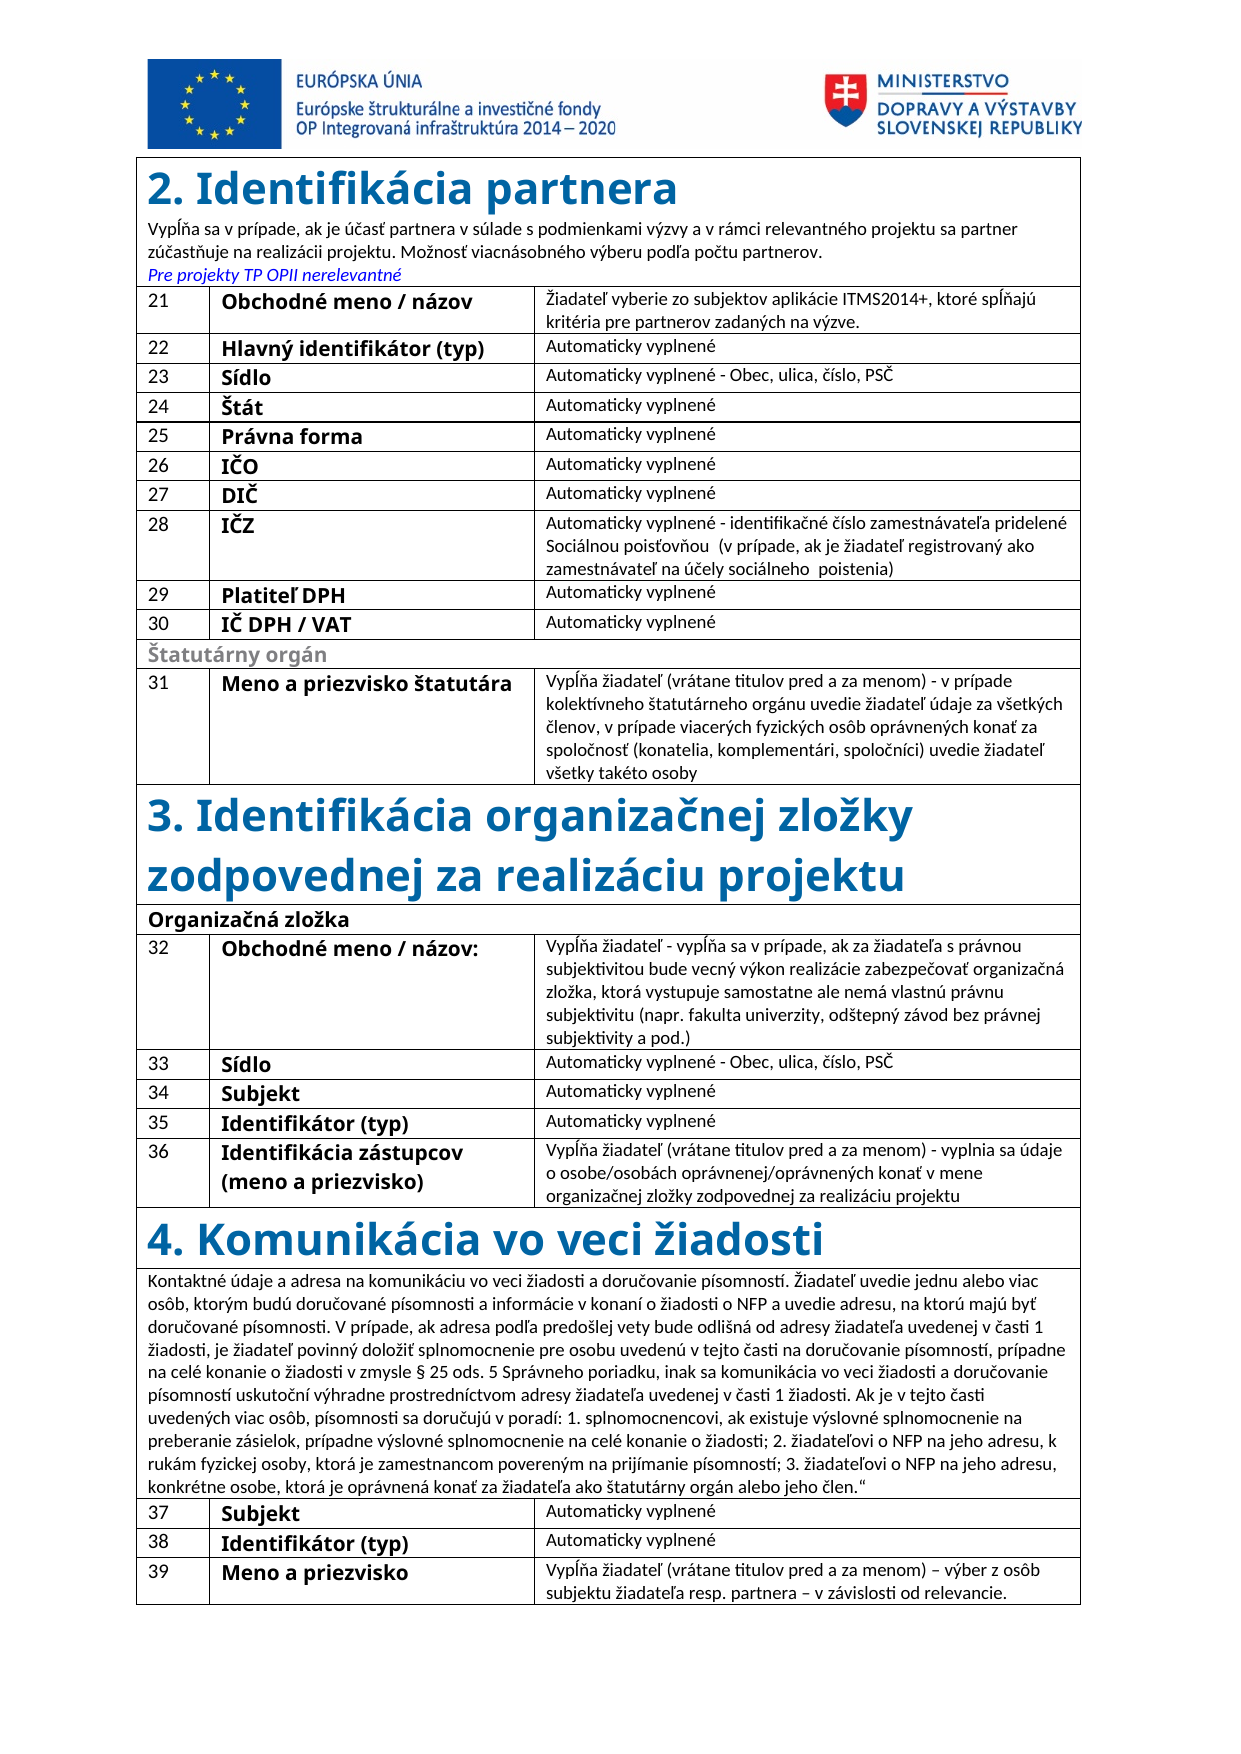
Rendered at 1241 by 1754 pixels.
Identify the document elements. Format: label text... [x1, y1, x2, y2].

table_cell Vypĺňa žiadateľ (vrátane titulov pred a za menom) - vyplnia sa údaje o osobe/osobách oprávnenej/oprávnených konať v mene organizačnej zložky zodpovednej za realizáciu projektu [535, 1139, 1080, 1207]
table_cell 37 [137, 1499, 209, 1528]
table_cell Automaticky vyplnené [535, 393, 1080, 421]
table_cell 34 [137, 1080, 209, 1108]
table_cell 39 [137, 1558, 209, 1604]
table_cell 31 [137, 669, 209, 784]
table_cell Automaticky vyplnené [535, 610, 1080, 639]
table_cell Automaticky vyplnené [535, 334, 1080, 362]
table_cell Platiteľ DPH [210, 581, 534, 609]
table_cell 4. Komunikácia vo veci žiadosti [137, 1208, 1080, 1268]
table_cell Automaticky vyplnené [535, 581, 1080, 609]
table_cell Sídlo [210, 1050, 534, 1078]
table_cell 28 [137, 511, 209, 580]
table_cell IČZ [210, 511, 534, 580]
table_cell 2. Identifikácia partnera Vypĺňa sa v prípade, ak je účasť partnera v súlade s podmienkami výzvy a v rámci relevantného projektu sa partner zúčastňuje na realizácii projektu. Možnosť viacnásobného výberu podľa počtu partnerov. Pre projekty TP OPII nerelevantné [137, 158, 1080, 286]
table_cell DIČ [210, 481, 534, 510]
table_cell Automaticky vyplnené [535, 1499, 1080, 1528]
table_cell Automaticky vyplnené [535, 481, 1080, 510]
table_cell 21 [137, 287, 209, 333]
table_cell Štát [210, 393, 534, 421]
table_cell Automaticky vyplnené [535, 452, 1080, 480]
table_cell Meno a priezvisko štatutára [210, 669, 534, 784]
table_cell Vypĺňa žiadateľ (vrátane titulov pred a za menom) – výber z osôb subjektu žiadateľa resp. partnera – v závislosti od relevancie. [535, 1558, 1080, 1604]
table_cell Subjekt [210, 1080, 534, 1108]
table_cell Kontaktné údaje a adresa na komunikáciu vo veci žiadosti a doručovanie písomností. Žiadateľ uvedie jednu alebo viac osôb, ktorým budú doručované písomnosti a informácie v konaní o žiadosti o NFP a uvedie adresu, na ktorú majú byť doručované písomnosti. V prípade, ak adresa podľa predošlej vety bude odlišná od adresy žiadateľa uvedenej v časti 1 žiadosti, je žiadateľ povinný doložiť splnomocnenie pre osobu uvedenú v tejto časti na doručovanie písomností, prípadne na celé konanie o žiadosti v zmysle § 25 ods. 5 Správneho poriadku, inak sa komunikácia vo veci žiadosti a doručovanie písomností uskutoční výhradne prostredníctvom adresy žiadateľa uvedenej v časti 1 žiadosti. Ak je v tejto časti uvedených viac osôb, písomnosti sa doručujú v poradí: 1. splnomocnencovi, ak existuje výslovné splnomocnenie na preberanie zásielok, prípadne výslovné splnomocnenie na celé konanie o žiadosti; 2. žiadateľovi o NFP na jeho adresu, k rukám fyzickej osoby, ktorá je zamestnancom povereným na prijímanie písomností; 3. žiadateľovi o NFP na jeho adresu, konkrétne osobe, ktorá je oprávnená konať za žiadateľa ako štatutárny orgán alebo jeho člen.“ [137, 1269, 1080, 1498]
table_cell 23 [137, 364, 209, 392]
table_cell 27 [137, 481, 209, 510]
table_cell IČO [210, 452, 534, 480]
table_cell Automaticky vyplnené [535, 1529, 1080, 1557]
table_cell Obchodné meno / názov [210, 287, 534, 333]
table_cell Organizačná zložka [137, 905, 1080, 933]
table_cell 35 [137, 1109, 209, 1137]
table_cell Štatutárny orgán [137, 640, 1080, 668]
table_cell Sídlo [210, 364, 534, 392]
table_cell Automaticky vyplnené - Obec, ulica, číslo, PSČ [535, 1050, 1080, 1078]
table_cell Vypĺňa žiadateľ - vypĺňa sa v prípade, ak za žiadateľa s právnou subjektivitou bude vecný výkon realizácie zabezpečovať organizačná zložka, ktorá vystupuje samostatne ale nemá vlastnú právnu subjektivitu (napr. fakulta univerzity, odštepný závod bez právnej subjektivity a pod.) [535, 935, 1080, 1049]
table_cell Žiadateľ vyberie zo subjektov aplikácie ITMS2014+, ktoré spĺňajú kritéria pre partnerov zadaných na výzve. [535, 287, 1080, 333]
table_cell 22 [137, 334, 209, 362]
table_cell Identifikátor (typ) [210, 1109, 534, 1137]
table_cell Vypĺňa žiadateľ (vrátane titulov pred a za menom) - v prípade kolektívneho štatutárneho orgánu uvedie žiadateľ údaje za všetkých členov, v prípade viacerých fyzických osôb oprávnených konať za spoločnosť (konatelia, komplementári, spoločníci) uvedie žiadateľ všetky takéto osoby [535, 669, 1080, 784]
table_cell 3. Identifikácia organizačnej zložky zodpovednej za realizáciu projektu [137, 785, 1080, 904]
table_cell 32 [137, 935, 209, 1049]
table_cell Automaticky vyplnené - Obec, ulica, číslo, PSČ [535, 364, 1080, 392]
table_cell Právna forma [210, 423, 534, 451]
table_cell 33 [137, 1050, 209, 1078]
table_cell 36 [137, 1139, 209, 1207]
table_cell 38 [137, 1529, 209, 1557]
table_cell Hlavný identifikátor (typ) [210, 334, 534, 362]
table_cell 25 [137, 423, 209, 451]
table_cell Automaticky vyplnené [535, 1080, 1080, 1108]
table_cell IČ DPH / VAT [210, 610, 534, 639]
table_cell Subjekt [210, 1499, 534, 1528]
table_cell 30 [137, 610, 209, 639]
table_cell 29 [137, 581, 209, 609]
table_cell Automaticky vyplnené [535, 423, 1080, 451]
table_cell Identifikácia zástupcov (meno a priezvisko) [210, 1139, 534, 1207]
table_cell Automaticky vyplnené [535, 1109, 1080, 1137]
table_cell Identifikátor (typ) [210, 1529, 534, 1557]
table_cell Obchodné meno / názov: [210, 935, 534, 1049]
picture [147, 59, 1082, 149]
table_cell 26 [137, 452, 209, 480]
table_cell 24 [137, 393, 209, 421]
table_cell Meno a priezvisko [210, 1558, 534, 1604]
